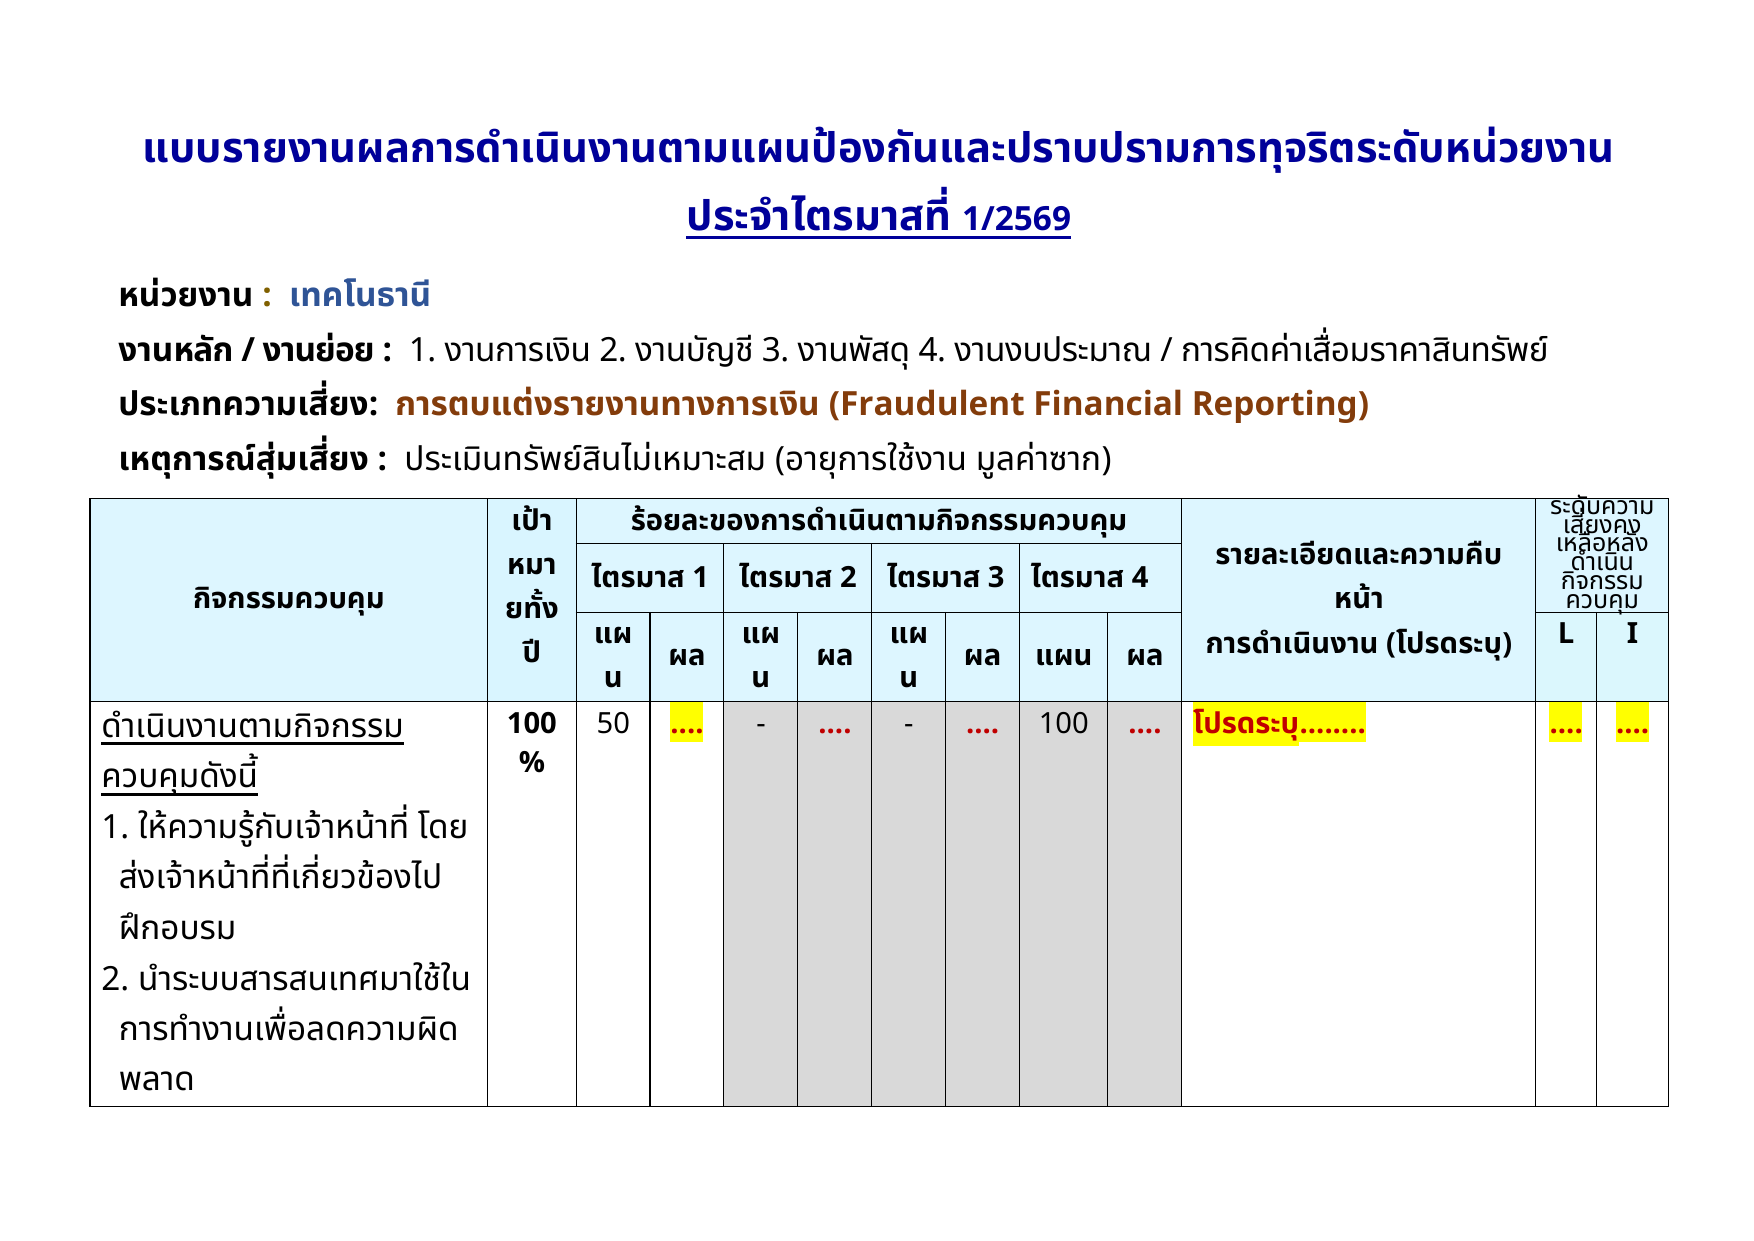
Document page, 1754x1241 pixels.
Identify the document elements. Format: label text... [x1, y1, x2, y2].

table_cell .... [1597, 702, 1668, 1106]
table_cell 100 [1020, 702, 1107, 1106]
table_cell .... [1536, 702, 1596, 1106]
table_cell .... [1108, 702, 1181, 1106]
text เหตุการณ์สุ่มเสี่ยง : ประเมินทรัพย์สินไม่เหมาะสม (อายุการใช้งาน มูลค่าซาก) [118, 434, 1639, 485]
text หน่วยงาน : เทคโนธานี [118, 271, 1639, 321]
table_cell - [724, 702, 797, 1106]
table_header ระดับความเสี่ยงคงเหลือหลังดำเนินกิจกรรมควบคุม [1536, 499, 1668, 612]
table_cell โปรดระบุ........ [1182, 702, 1535, 1106]
table_header รายละเอียดและความคืบหน้า การดำเนินงาน (โปรดระบุ) [1182, 499, 1535, 701]
table_cell .... [946, 702, 1019, 1106]
table_header เป้า หมายทั้งปี [488, 499, 576, 701]
table_cell .... [798, 702, 871, 1106]
table_cell แผน [577, 613, 649, 701]
table_cell 100% [488, 702, 576, 1106]
table_cell I [1597, 613, 1668, 701]
table_header กิจกรรมควบคุม [91, 499, 487, 701]
table_cell .... [651, 702, 723, 1106]
text ประเภทความเสี่ยง: การตบแต่งรายงานทางการเงิน (Fraudulent Financial Reporting) [118, 380, 1639, 431]
table_cell 50 [577, 702, 649, 1106]
table_cell แผน [1020, 613, 1107, 701]
table_cell ไตรมาส 3 [872, 544, 1019, 612]
table_cell L [1536, 613, 1596, 701]
table_cell - [872, 702, 945, 1106]
table_cell ไตรมาส 4 [1020, 544, 1181, 612]
table_cell แผน [724, 613, 797, 701]
table_cell ผล [798, 613, 871, 701]
table_cell ผล [1108, 613, 1181, 701]
table_cell ไตรมาส 2 [724, 544, 871, 612]
table_cell แผน [872, 613, 945, 701]
text แบบรายงานผลการดำเนินงานตามแผนป้องกันและปราบปรามการทุจริตระดับหน่วยงาน ประจำไตรมาสที่ 1/2569 [118, 118, 1639, 249]
table_cell ผล [651, 613, 723, 701]
table_cell ไตรมาส 1 [577, 544, 723, 612]
text งานหลัก / งานย่อย : 1. งานการเงิน 2. งานบัญชี 3. งานพัสดุ 4. งานงบประมาณ / การคิดค่าเสื่อมราคาสินทรัพย์ [118, 325, 1639, 376]
table_header ร้อยละของการดำเนินตามกิจกรรมควบคุม [577, 499, 1181, 543]
table_cell ผล [946, 613, 1019, 701]
